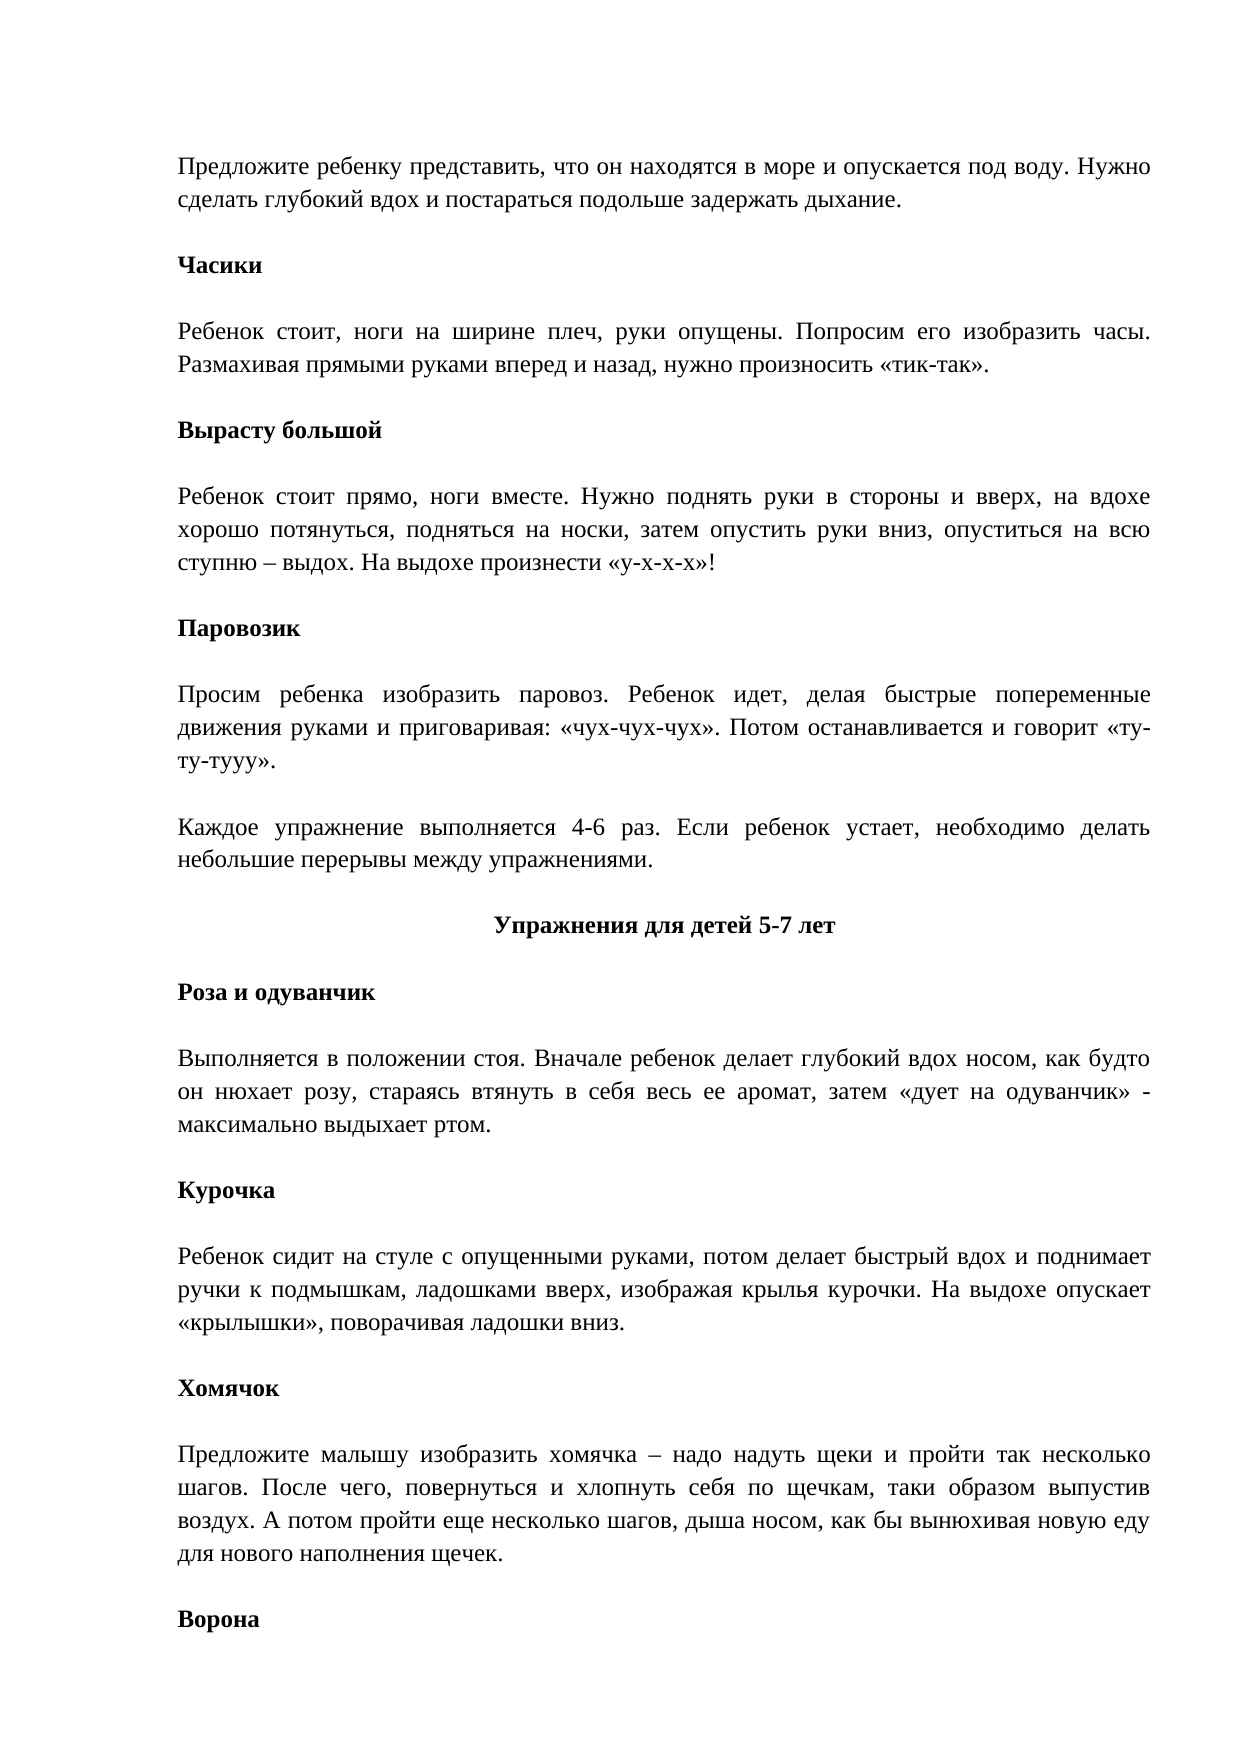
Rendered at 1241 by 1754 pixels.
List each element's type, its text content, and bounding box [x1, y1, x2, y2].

text Хомячок [177, 1373, 1152, 1402]
text Роза и одуванчик [177, 977, 1152, 1005]
text Упражнения для детей 5-7 лет [177, 911, 1152, 939]
text Часики [177, 250, 1152, 279]
text Ребенок сидит на стуле с опущенными руками, потом делает быстрый вдох и поднимает ручки к подмышкам, ладошками вверх, изображая крылья курочки. На выдохе опускает «крылышки», поворачивая ладошки вниз. [177, 1241, 1152, 1336]
text Предложите малышу изобразить хомячка – надо надуть щеки и пройти так несколько шагов. После чего, повернуться и хлопнуть себя по щечкам, таки образом выпустив воздух. А потом пройти еще несколько шагов, дыша носом, как бы вынюхивая новую еду для нового наполнения щечек. [177, 1439, 1152, 1567]
text Каждое упражнение выполняется 4-6 раз. Если ребенок устает, необходимо делать небольшие перерывы между упражнениями. [177, 812, 1152, 873]
text Ребенок стоит, ноги на ширине плеч, руки опущены. Попросим его изобразить часы. Размахивая прямыми руками вперед и назад, нужно произносить «тик-так». [177, 316, 1152, 378]
text Предложите ребенку представить, что он находятся в море и опускается под воду. Нужно сделать глубокий вдох и постараться подольше задержать дыхание. [177, 151, 1152, 213]
text Ворона [177, 1604, 1152, 1633]
text Ребенок стоит прямо, ноги вместе. Нужно поднять руки в стороны и вверх, на вдохе хорошо потянуться, подняться на носки, затем опустить руки вниз, опуститься на всю ступню – выдох. На выдохе произнести «у-х-х-х»! [177, 481, 1152, 576]
text Просим ребенка изобразить паровоз. Ребенок идет, делая быстрые попеременные движения руками и приговаривая: «чух-чух-чух». Потом останавливается и говорит «ту-ту-тууу». [177, 679, 1152, 774]
text Курочка [177, 1175, 1152, 1203]
text Выполняется в положении стоя. Вначале ребенок делает глубокий вдох носом, как будто он нюхает розу, стараясь втянуть в себя весь ее аромат, затем «дует на одуванчик» - максимально выдыхает ртом. [177, 1043, 1152, 1137]
text Вырасту большой [177, 415, 1152, 444]
text Паровозик [177, 613, 1152, 642]
